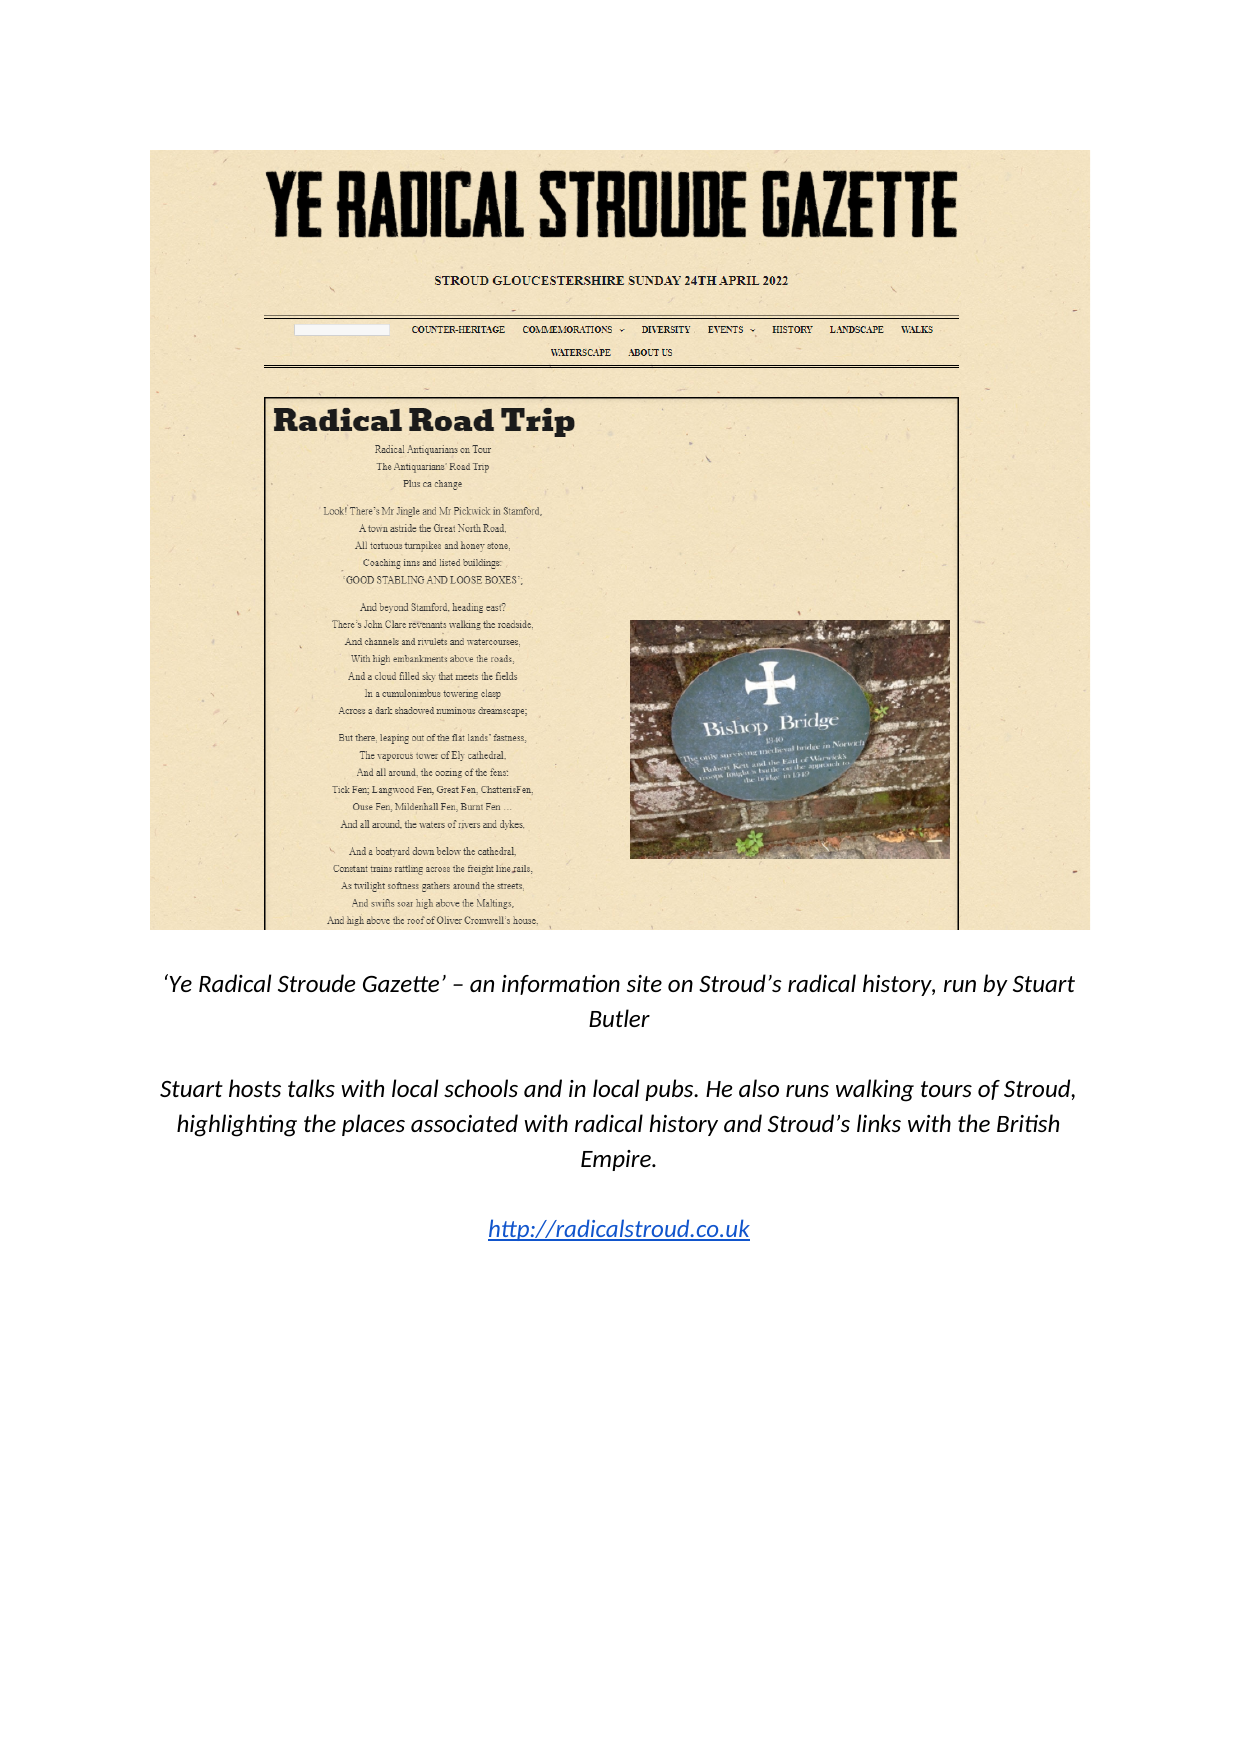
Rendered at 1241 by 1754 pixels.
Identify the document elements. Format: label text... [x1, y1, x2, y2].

text http://radicalstroud.co.uk [150, 1213, 1090, 1243]
text ‘Ye Radical Stroude Gazette’ – an information site on Stroud’s radical history, run by Stuart Butler [150, 968, 1090, 1033]
picture [150, 150, 1091, 930]
text Stuart hosts talks with local schools and in local pubs. He also runs walking tours of Stroud, highlighting the places associated with radical history and Stroud’s links with the British Empire. [150, 1073, 1090, 1173]
